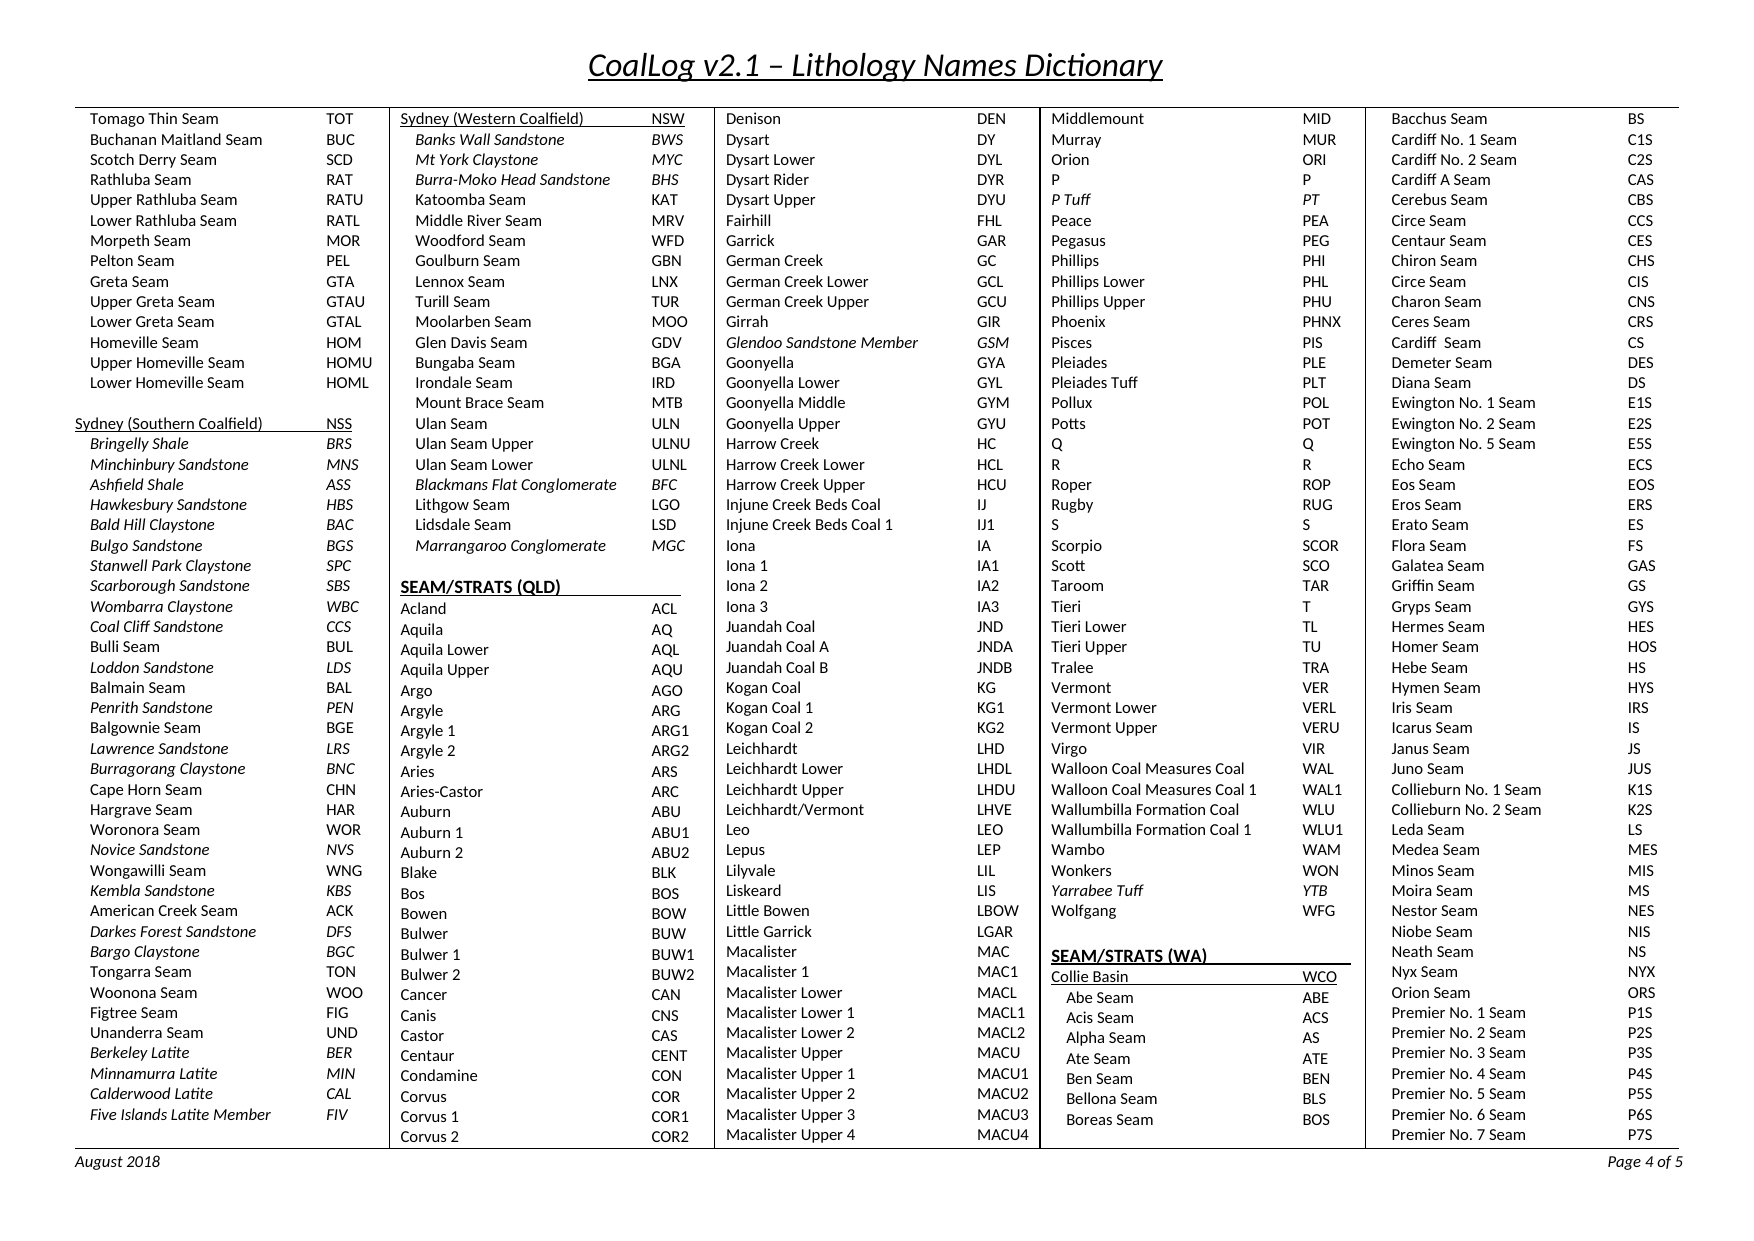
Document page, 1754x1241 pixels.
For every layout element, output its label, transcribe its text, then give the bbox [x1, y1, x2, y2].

text Icarus Seam IS [1377, 718, 1701, 738]
text Pisces PIS [1051, 332, 1365, 352]
text Leichhardt Upper LHDU [726, 779, 1039, 799]
text Penrith Sandstone PEN [75, 697, 389, 718]
text Lennox Seam LNX [400, 271, 714, 291]
text Erato Seam ES [1377, 515, 1701, 535]
text Vermont Lower VERL [1051, 697, 1365, 718]
text Minos Seam MIS [1377, 860, 1701, 880]
text Taroom TAR [1051, 576, 1365, 596]
text Macalister Lower MACL [726, 982, 1039, 1002]
text Middle River Seam MRV [400, 210, 714, 230]
text Wongawilli Seam WNG [75, 860, 389, 880]
text Cardiff No. 2 Seam C2S [1377, 149, 1701, 169]
text Goonyella Upper GYU [726, 413, 1039, 433]
text Tralee TRA [1051, 657, 1365, 677]
text Novice Sandstone NVS [75, 840, 389, 860]
text Iris Seam IRS [1377, 697, 1701, 718]
text Centaur Seam CES [1377, 230, 1701, 251]
text Macalister 1 MAC1 [726, 962, 1039, 982]
text Marrangaroo Conglomerate MGC [400, 535, 714, 555]
text Injune Creek Beds Coal 1 IJ1 [726, 515, 1039, 535]
text Peace PEA [1051, 210, 1365, 230]
text Bacchus Seam BS [1377, 108, 1701, 129]
text Little Garrick LGAR [726, 921, 1039, 941]
text Injune Creek Beds Coal IJ [726, 494, 1039, 515]
text Yarrabee Tuff YTB [1051, 880, 1365, 901]
text Phillips PHI [1051, 251, 1365, 271]
text Wonkers WON [1051, 860, 1365, 880]
text Cancer CAN [400, 984, 714, 1005]
text Leda Seam LS [1377, 819, 1701, 840]
text Pegasus PEG [1051, 230, 1365, 251]
text Lidsdale Seam LSD [400, 515, 714, 535]
text Figtree Seam FIG [75, 1002, 389, 1022]
text Coal Cliff Sandstone CCS [75, 616, 389, 637]
text Macalister Lower 1 MACL1 [726, 1002, 1039, 1022]
text Bellona Seam BLS [1051, 1089, 1365, 1109]
text Ewington No. 5 Seam E5S [1377, 433, 1701, 454]
text Blackmans Flat Conglomerate BFC [400, 474, 714, 494]
text Cardiff No. 1 Seam C1S [1377, 129, 1701, 149]
text Abe Seam ABE [1051, 987, 1365, 1007]
text Neath Seam NS [1377, 941, 1701, 962]
text Woodford Seam WFD [400, 230, 714, 251]
text Lilyvale LIL [726, 860, 1039, 880]
text Q Q [1051, 433, 1365, 454]
text Cerebus Seam CBS [1377, 190, 1701, 210]
text Aquila Upper AQU [400, 659, 714, 680]
text Auburn ABU [400, 802, 714, 822]
text Macalister Upper 3 MACU3 [726, 1104, 1039, 1124]
text Centaur CENT [400, 1045, 714, 1066]
text Nestor Seam NES [1377, 901, 1701, 921]
text Banks Wall Sandstone BWS [400, 129, 714, 149]
text German Creek Lower GCL [726, 271, 1039, 291]
text Aries ARS [400, 761, 714, 781]
text Pleiades Tuff PLT [1051, 372, 1365, 393]
text Macalister Upper MACU [726, 1043, 1039, 1063]
text Balmain Seam BAL [75, 677, 389, 697]
text Stanwell Park Claystone SPC [75, 555, 389, 576]
text Argyle 2 ARG2 [400, 741, 714, 761]
text Moira Seam MS [1377, 880, 1701, 901]
text Janus Seam JS [1377, 738, 1701, 758]
text Dysart Upper DYU [726, 190, 1039, 210]
text Aries-Castor ARC [400, 781, 714, 802]
text Collieburn No. 1 Seam K1S [1377, 779, 1701, 799]
text Condamine CON [400, 1066, 714, 1086]
text Premier No. 5 Seam P5S [1377, 1083, 1701, 1104]
text Walloon Coal Measures Coal 1 WAL1 [1051, 779, 1365, 799]
text Argo AGO [400, 680, 714, 700]
text Hymen Seam HYS [1377, 677, 1701, 697]
text Vermont Upper VERU [1051, 718, 1365, 738]
text Goonyella Middle GYM [726, 393, 1039, 413]
text Premier No. 6 Seam P6S [1377, 1104, 1701, 1124]
text Iona 1 IA1 [726, 555, 1039, 576]
text Lepus LEP [726, 840, 1039, 860]
text Garrick GAR [726, 230, 1039, 251]
text Leichhardt/Vermont LHVE [726, 799, 1039, 819]
text R R [1051, 454, 1365, 474]
text Woronora Seam WOR [75, 819, 389, 840]
text Aquila Lower AQL [400, 639, 714, 659]
text Bos BOS [400, 883, 714, 903]
text Canis CNS [400, 1005, 714, 1025]
text Cardiff A Seam CAS [1377, 169, 1701, 190]
text Phillips Upper PHU [1051, 291, 1365, 312]
text Hermes Seam HES [1377, 616, 1701, 637]
text Circe Seam CCS [1377, 210, 1701, 230]
text Ulan Seam Lower ULNL [400, 454, 714, 474]
text Leichhardt Lower LHDL [726, 758, 1039, 779]
text Griffin Seam GS [1377, 576, 1701, 596]
text Homer Seam HOS [1377, 637, 1701, 657]
text Lawrence Sandstone LRS [75, 738, 389, 758]
text Turill Seam TUR [400, 291, 714, 312]
text Premier No. 7 Seam P7S [1377, 1124, 1701, 1144]
text Argyle ARG [400, 700, 714, 720]
text Juandah Coal A JNDA [726, 637, 1039, 657]
text Ashfield Shale ASS [75, 474, 389, 494]
text Upper Greta Seam GTAU [75, 291, 389, 312]
text Tomago Thin Seam TOT [75, 108, 389, 129]
text Sydney (Western Coalfield) NSW [400, 108, 714, 129]
text Burragorang Claystone BNC [75, 758, 389, 779]
text Ulan Seam ULN [400, 413, 714, 433]
text Kogan Coal 2 KG2 [726, 718, 1039, 738]
text Bulwer BUW [400, 923, 714, 944]
text Argyle 1 ARG1 [400, 720, 714, 741]
text Burra-Moko Head Sandstone BHS [400, 169, 714, 190]
text Auburn 2 ABU2 [400, 842, 714, 863]
text Chiron Seam CHS [1377, 251, 1701, 271]
text Corvus 2 COR2 [400, 1127, 714, 1147]
text Rugby RUG [1051, 494, 1365, 515]
text Walloon Coal Measures Coal WAL [1051, 758, 1365, 779]
text Bulwer 1 BUW1 [400, 944, 714, 964]
text Orion ORI [1051, 149, 1365, 169]
text Goonyella Lower GYL [726, 372, 1039, 393]
text Harrow Creek Upper HCU [726, 474, 1039, 494]
text Hawkesbury Sandstone HBS [75, 494, 389, 515]
text Macalister Lower 2 MACL2 [726, 1022, 1039, 1043]
text Balgownie Seam BGE [75, 718, 389, 738]
text Tieri Upper TU [1051, 637, 1365, 657]
text Berkeley Latite BER [75, 1043, 389, 1063]
text Castor CAS [400, 1025, 714, 1045]
text Scorpio SCOR [1051, 535, 1365, 555]
text Rathluba Seam RAT [75, 169, 389, 190]
text Pollux POL [1051, 393, 1365, 413]
text Medea Seam MES [1377, 840, 1701, 860]
text Ewington No. 1 Seam E1S [1377, 393, 1701, 413]
text Vermont VER [1051, 677, 1365, 697]
text Potts POT [1051, 413, 1365, 433]
text Leichhardt LHD [726, 738, 1039, 758]
text Premier No. 2 Seam P2S [1377, 1022, 1701, 1043]
text Minchinbury Sandstone MNS [75, 454, 389, 474]
text Girrah GIR [726, 312, 1039, 332]
text Premier No. 3 Seam P3S [1377, 1043, 1701, 1063]
text Flora Seam FS [1377, 535, 1701, 555]
text Buchanan Maitland Seam BUC [75, 129, 389, 149]
text Acland ACL [400, 598, 714, 619]
text Charon Seam CNS [1377, 291, 1701, 312]
text Circe Seam CIS [1377, 271, 1701, 291]
text Bald Hill Claystone BAC [75, 515, 389, 535]
text Pelton Seam PEL [75, 251, 389, 271]
text Pleiades PLE [1051, 352, 1365, 372]
text Blake BLK [400, 863, 714, 883]
text Juandah Coal B JNDB [726, 657, 1039, 677]
text P P [1051, 169, 1365, 190]
text Bowen BOW [400, 903, 714, 923]
text Denison DEN [726, 108, 1039, 129]
text Upper Homeville Seam HOMU [75, 352, 389, 372]
text Ewington No. 2 Seam E2S [1377, 413, 1701, 433]
text Galatea Seam GAS [1377, 555, 1701, 576]
text Lower Rathluba Seam RATL [75, 210, 389, 230]
text Orion Seam ORS [1377, 982, 1701, 1002]
text Fairhill FHL [726, 210, 1039, 230]
text Dysart Lower DYL [726, 149, 1039, 169]
text Cardiff Seam CS [1377, 332, 1701, 352]
text Iona 3 IA3 [726, 596, 1039, 616]
text Dysart DY [726, 129, 1039, 149]
text Tieri Lower TL [1051, 616, 1365, 637]
text German Creek GC [726, 251, 1039, 271]
text Tieri T [1051, 596, 1365, 616]
text Wambo WAM [1051, 840, 1365, 860]
text Bulgo Sandstone BGS [75, 535, 389, 555]
text Irondale Seam IRD [400, 372, 714, 393]
text Niobe Seam NIS [1377, 921, 1701, 941]
text Iona IA [726, 535, 1039, 555]
text Darkes Forest Sandstone DFS [75, 921, 389, 941]
text Bringelly Shale BRS [75, 433, 389, 454]
text Wallumbilla Formation Coal WLU [1051, 799, 1365, 819]
text Ben Seam BEN [1051, 1068, 1365, 1089]
text Wombarra Claystone WBC [75, 596, 389, 616]
text Scarborough Sandstone SBS [75, 576, 389, 596]
text Nyx Seam NYX [1377, 962, 1701, 982]
text Lower Homeville Seam HOML [75, 372, 389, 393]
text Leo LEO [726, 819, 1039, 840]
text Bulli Seam BUL [75, 637, 389, 657]
text SEAM/STRATS (QLD) [400, 576, 714, 598]
text Calderwood Latite CAL [75, 1083, 389, 1104]
text Goonyella GYA [726, 352, 1039, 372]
text Lithgow Seam LGO [400, 494, 714, 515]
text Five Islands Latite Member FIV [75, 1104, 389, 1124]
text Liskeard LIS [726, 880, 1039, 901]
text Diana Seam DS [1377, 372, 1701, 393]
text Ceres Seam CRS [1377, 312, 1701, 332]
text SEAM/STRATS (WA) [1051, 944, 1365, 967]
text Alpha Seam AS [1051, 1028, 1365, 1048]
text P Tuff PT [1051, 190, 1365, 210]
text Phillips Lower PHL [1051, 271, 1365, 291]
text Echo Seam ECS [1377, 454, 1701, 474]
text Corvus COR [400, 1086, 714, 1106]
text Unanderra Seam UND [75, 1022, 389, 1043]
text Tongarra Seam TON [75, 962, 389, 982]
text Harrow Creek Lower HCL [726, 454, 1039, 474]
text Kogan Coal KG [726, 677, 1039, 697]
text Kembla Sandstone KBS [75, 880, 389, 901]
text Juandah Coal JND [726, 616, 1039, 637]
text Morpeth Seam MOR [75, 230, 389, 251]
text Bulwer 2 BUW2 [400, 964, 714, 984]
text Ate Seam ATE [1051, 1048, 1365, 1068]
text Glen Davis Seam GDV [400, 332, 714, 352]
text Eos Seam EOS [1377, 474, 1701, 494]
text Woonona Seam WOO [75, 982, 389, 1002]
text Lower Greta Seam GTAL [75, 312, 389, 332]
text Roper ROP [1051, 474, 1365, 494]
text Hargrave Seam HAR [75, 799, 389, 819]
text Goulburn Seam GBN [400, 251, 714, 271]
text Mount Brace Seam MTB [400, 393, 714, 413]
text Premier No. 1 Seam P1S [1377, 1002, 1701, 1022]
text Collie Basin WCO [1051, 967, 1365, 987]
text Auburn 1 ABU1 [400, 822, 714, 842]
text Mt York Claystone MYC [400, 149, 714, 169]
text Macalister Upper 4 MACU4 [726, 1124, 1039, 1144]
text Iona 2 IA2 [726, 576, 1039, 596]
text Premier No. 4 Seam P4S [1377, 1063, 1701, 1083]
text Sydney (Southern Coalfield) NSS [75, 413, 389, 433]
text German Creek Upper GCU [726, 291, 1039, 312]
text Bungaba Seam BGA [400, 352, 714, 372]
text Little Bowen LBOW [726, 901, 1039, 921]
text Moolarben Seam MOO [400, 312, 714, 332]
text American Creek Seam ACK [75, 901, 389, 921]
text Homeville Seam HOM [75, 332, 389, 352]
text Acis Seam ACS [1051, 1007, 1365, 1028]
text Middlemount MID [1051, 108, 1365, 129]
text Bargo Claystone BGC [75, 941, 389, 962]
text Virgo VIR [1051, 738, 1365, 758]
text Corvus 1 COR1 [400, 1106, 714, 1127]
text Kogan Coal 1 KG1 [726, 697, 1039, 718]
text Macalister MAC [726, 941, 1039, 962]
text Ulan Seam Upper ULNU [400, 433, 714, 454]
text Eros Seam ERS [1377, 494, 1701, 515]
text Boreas Seam BOS [1051, 1109, 1365, 1129]
text Macalister Upper 1 MACU1 [726, 1063, 1039, 1083]
text Minnamurra Latite MIN [75, 1063, 389, 1083]
text Wallumbilla Formation Coal 1 WLU1 [1051, 819, 1365, 840]
text Hebe Seam HS [1377, 657, 1701, 677]
text Katoomba Seam KAT [400, 190, 714, 210]
text Juno Seam JUS [1377, 758, 1701, 779]
text Dysart Rider DYR [726, 169, 1039, 190]
text Loddon Sandstone LDS [75, 657, 389, 677]
text Macalister Upper 2 MACU2 [726, 1083, 1039, 1104]
text Murray MUR [1051, 129, 1365, 149]
text Demeter Seam DES [1377, 352, 1701, 372]
text Greta Seam GTA [75, 271, 389, 291]
text Aquila AQ [400, 619, 714, 639]
text Phoenix PHNX [1051, 312, 1365, 332]
text S S [1051, 515, 1365, 535]
text Scotch Derry Seam SCD [75, 149, 389, 169]
text Upper Rathluba Seam RATU [75, 190, 389, 210]
text Harrow Creek HC [726, 433, 1039, 454]
text Cape Horn Seam CHN [75, 779, 389, 799]
text Glendoo Sandstone Member GSM [726, 332, 1039, 352]
text Scott SCO [1051, 555, 1365, 576]
text Collieburn No. 2 Seam K2S [1377, 799, 1701, 819]
text Gryps Seam GYS [1377, 596, 1701, 616]
text Wolfgang WFG [1051, 901, 1365, 921]
